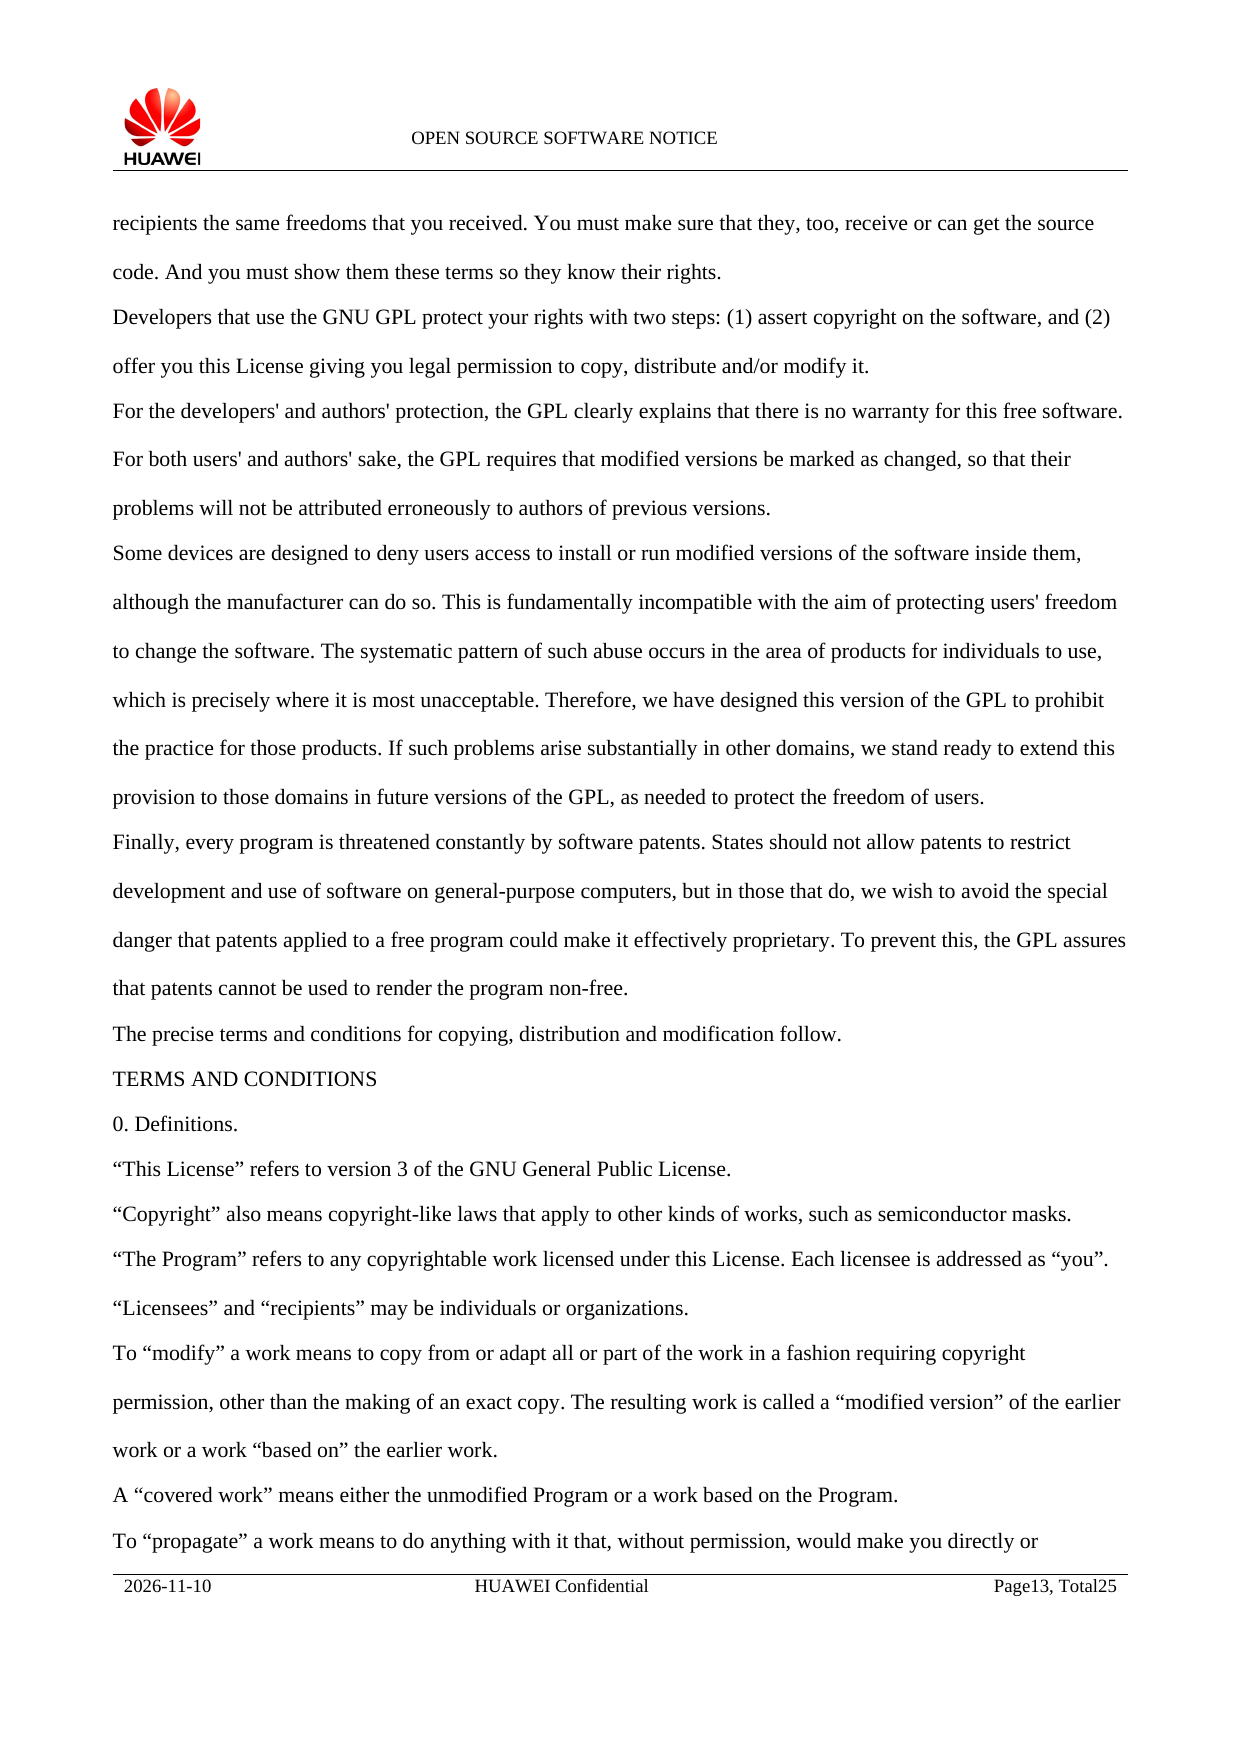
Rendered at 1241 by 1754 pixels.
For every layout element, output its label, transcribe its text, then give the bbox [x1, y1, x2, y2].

text “Copyright” also means copyright-like laws that apply to other kinds of works, such as semiconductor masks. [112, 1197, 1128, 1230]
text Developers that use the GNU GPL protect your rights with two steps: (1) assert copyright on the software, and (2) offer you this License giving you legal permission to copy, distribute and/or modify it. [112, 300, 1128, 381]
text A “covered work” means either the unmodified Program or a work based on the Program. [112, 1479, 1128, 1511]
picture [124, 88, 201, 165]
text For the developers' and authors' protection, the GPL clearly explains that there is no warranty for this free software. For both users' and authors' sake, the GPL requires that modified versions be marked as changed, so that their problems will not be attributed erroneously to authors of previous versions. [112, 394, 1128, 524]
text To “modify” a work means to copy from or adapt all or part of the work in a fashion requiring copyright permission, other than the making of an exact copy. The resulting work is called a “modified version” of the earlier work or a work “based on” the earlier work. [112, 1336, 1128, 1466]
text 0. Definitions. [112, 1107, 1128, 1139]
text Finally, every program is threatened constantly by software patents. States should not allow patents to restrict development and use of software on general-purpose computers, but in those that do, we wish to avoid the special danger that patents applied to a free program could make it effectively proprietary. To prevent this, the GPL assures that patents cannot be used to render the program non-free. [112, 826, 1128, 1004]
text TERMS AND CONDITIONS [112, 1062, 1128, 1094]
text The precise terms and conditions for copying, distribution and modification follow. [112, 1017, 1128, 1049]
text Some devices are designed to deny users access to install or run modified versions of the software inside them, although the manufacturer can do so. This is fundamentally incompatible with the aim of protecting users' freedom to change the software. The systematic pattern of such abuse occurs in the area of products for individuals to use, which is precisely where it is most unacceptable. Therefore, we have designed this version of the GPL to prohibit the practice for those products. If such problems arise substantially in other domains, we stand ready to extend this provision to those domains in future versions of the GPL, as needed to protect the freedom of users. [112, 537, 1128, 813]
text “The Program” refers to any copyrightable work licensed under this License. Each licensee is addressed as “you”. “Licensees” and “recipients” may be individuals or organizations. [112, 1242, 1128, 1324]
text “This License” refers to version 3 of the GNU General Public License. [112, 1152, 1128, 1185]
